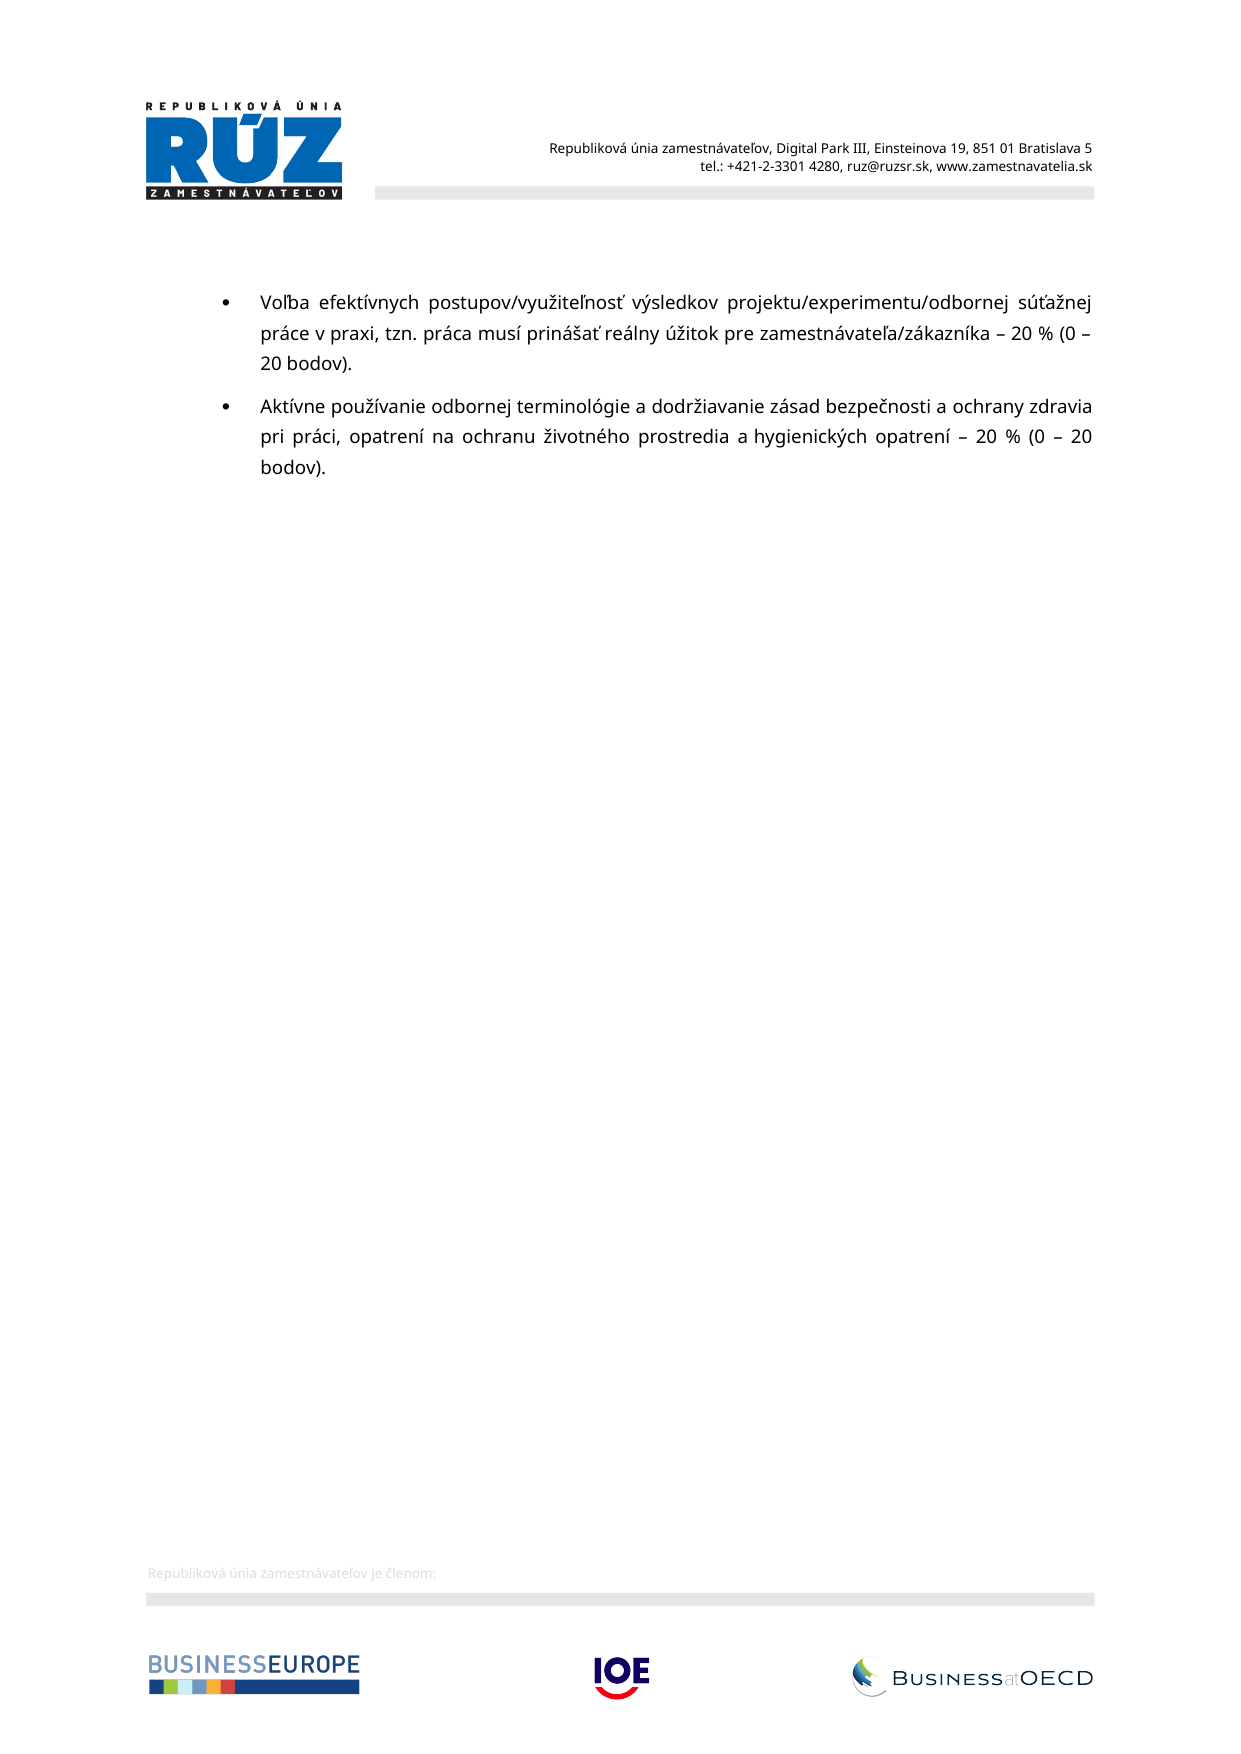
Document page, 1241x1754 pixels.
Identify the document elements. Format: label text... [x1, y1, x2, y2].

picture [0, 1499, 1241, 1754]
picture [0, 0, 1241, 291]
list Voľba efektívnych postupov/využiteľnosť výsledkov projektu/experimentu/odbornej súťažnej práce v praxi, tzn. práca musí prinášať reálny úžitok pre zamestnávateľa/zákazníka – 20 % (0 – 20 bodov). [223, 289, 1092, 376]
list Aktívne používanie odbornej terminológie a dodržiavanie zásad bezpečnosti a ochrany zdravia pri práci, opatrení na ochranu životného prostredia a hygienických opatrení – 20 % (0 – 20 bodov). [223, 393, 1092, 480]
